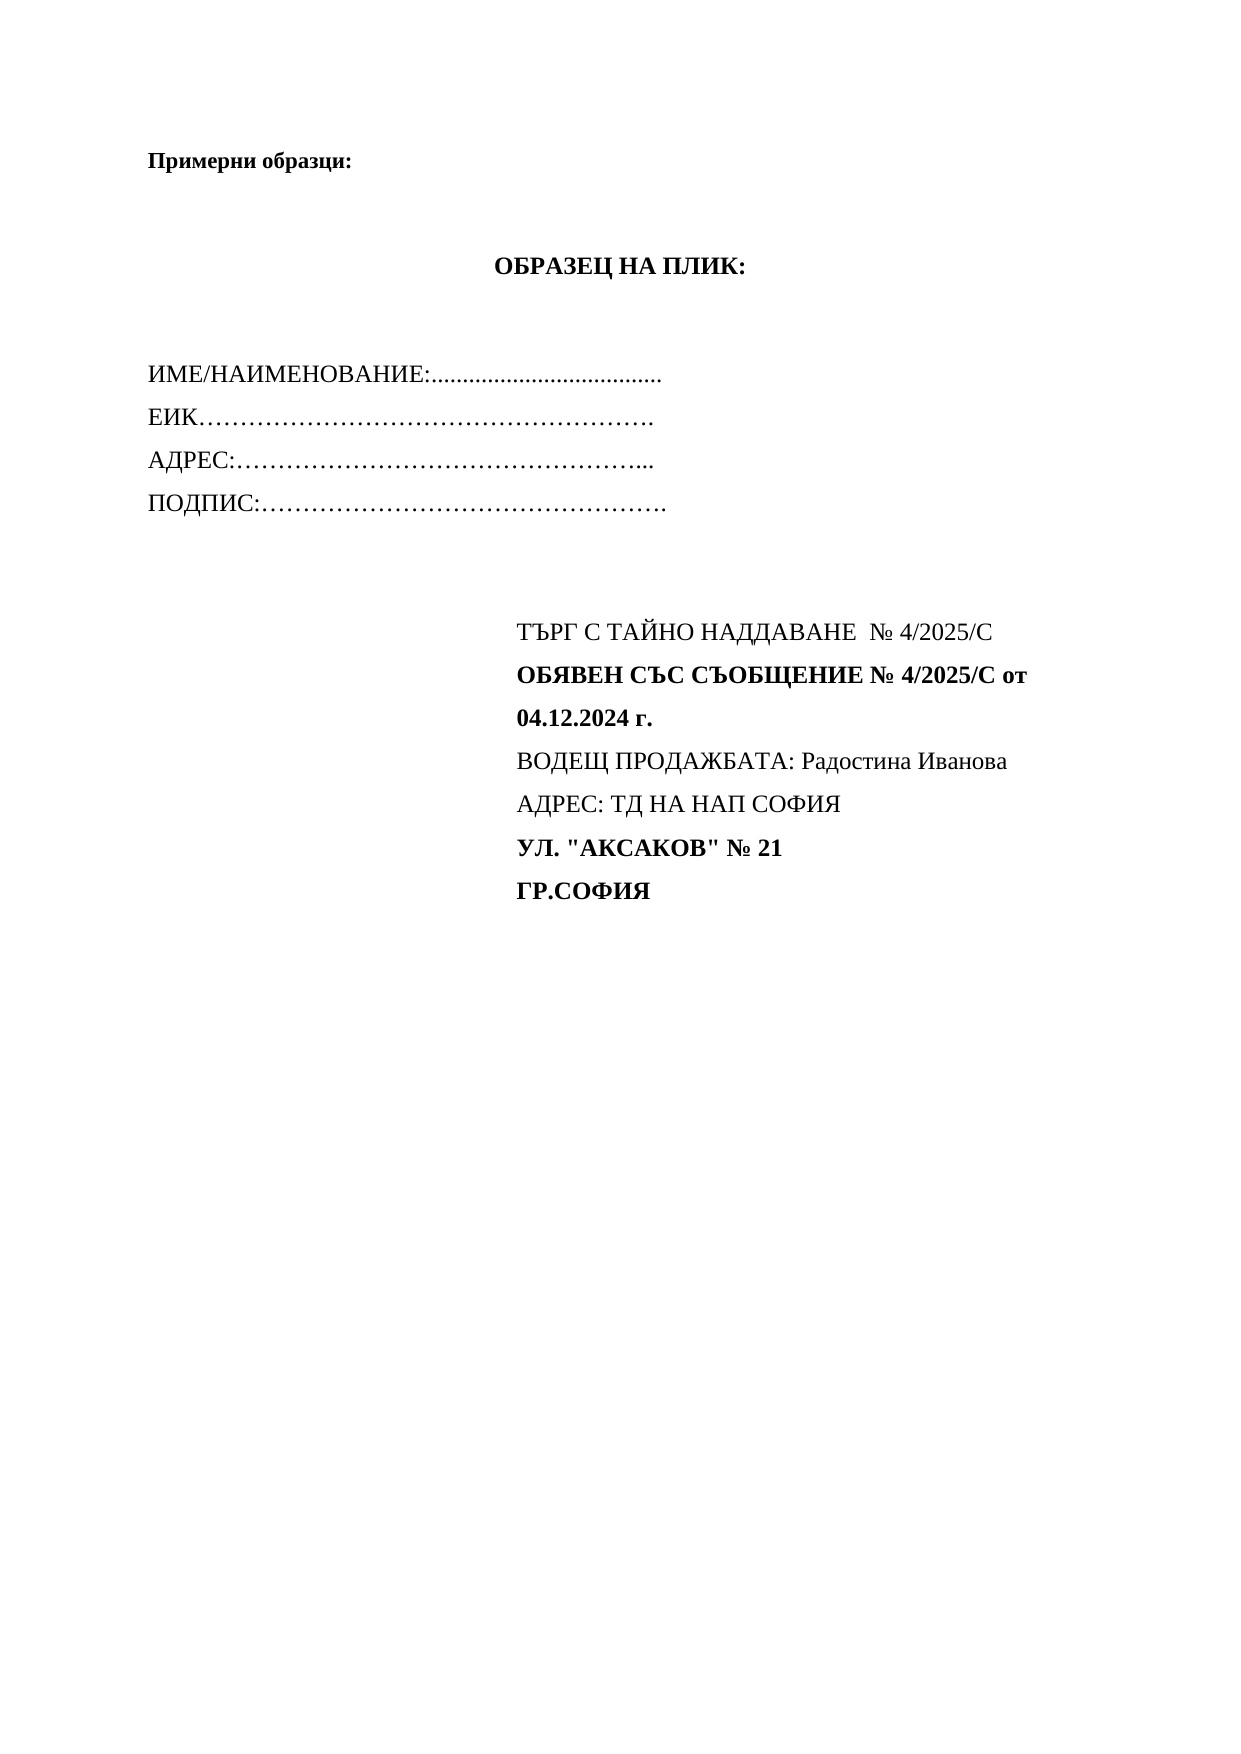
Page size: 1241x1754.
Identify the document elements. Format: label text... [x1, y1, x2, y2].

text УЛ. "АКСАКОВ" № 21 [516, 833, 1093, 861]
text Примерни образци: [148, 148, 1093, 174]
text АДРЕС:…………………………………………... [148, 445, 1093, 474]
text ТЪРГ С ТАЙНО НАДДАВАНЕ № 4/2025/С [516, 617, 1093, 646]
text АДРЕС: ТД НА НАП СОФИЯ [516, 789, 1093, 818]
text ПОДПИС:…………………………………………. [148, 488, 1093, 517]
text ВОДЕЩ ПРОДАЖБАТА: Радостина Иванова [516, 746, 1093, 775]
text ИМЕ/НАИМЕНОВАНИЕ:..................................... [148, 359, 1093, 388]
text ОБРАЗЕЦ НА ПЛИК: [148, 251, 1093, 280]
text ГР.СОФИЯ [516, 876, 1093, 904]
text ОБЯВЕН СЪС СЪОБЩЕНИЕ № 4/2025/С от 04.12.2024 г. [516, 660, 1093, 732]
text ЕИК………………………………………………. [148, 402, 1093, 431]
